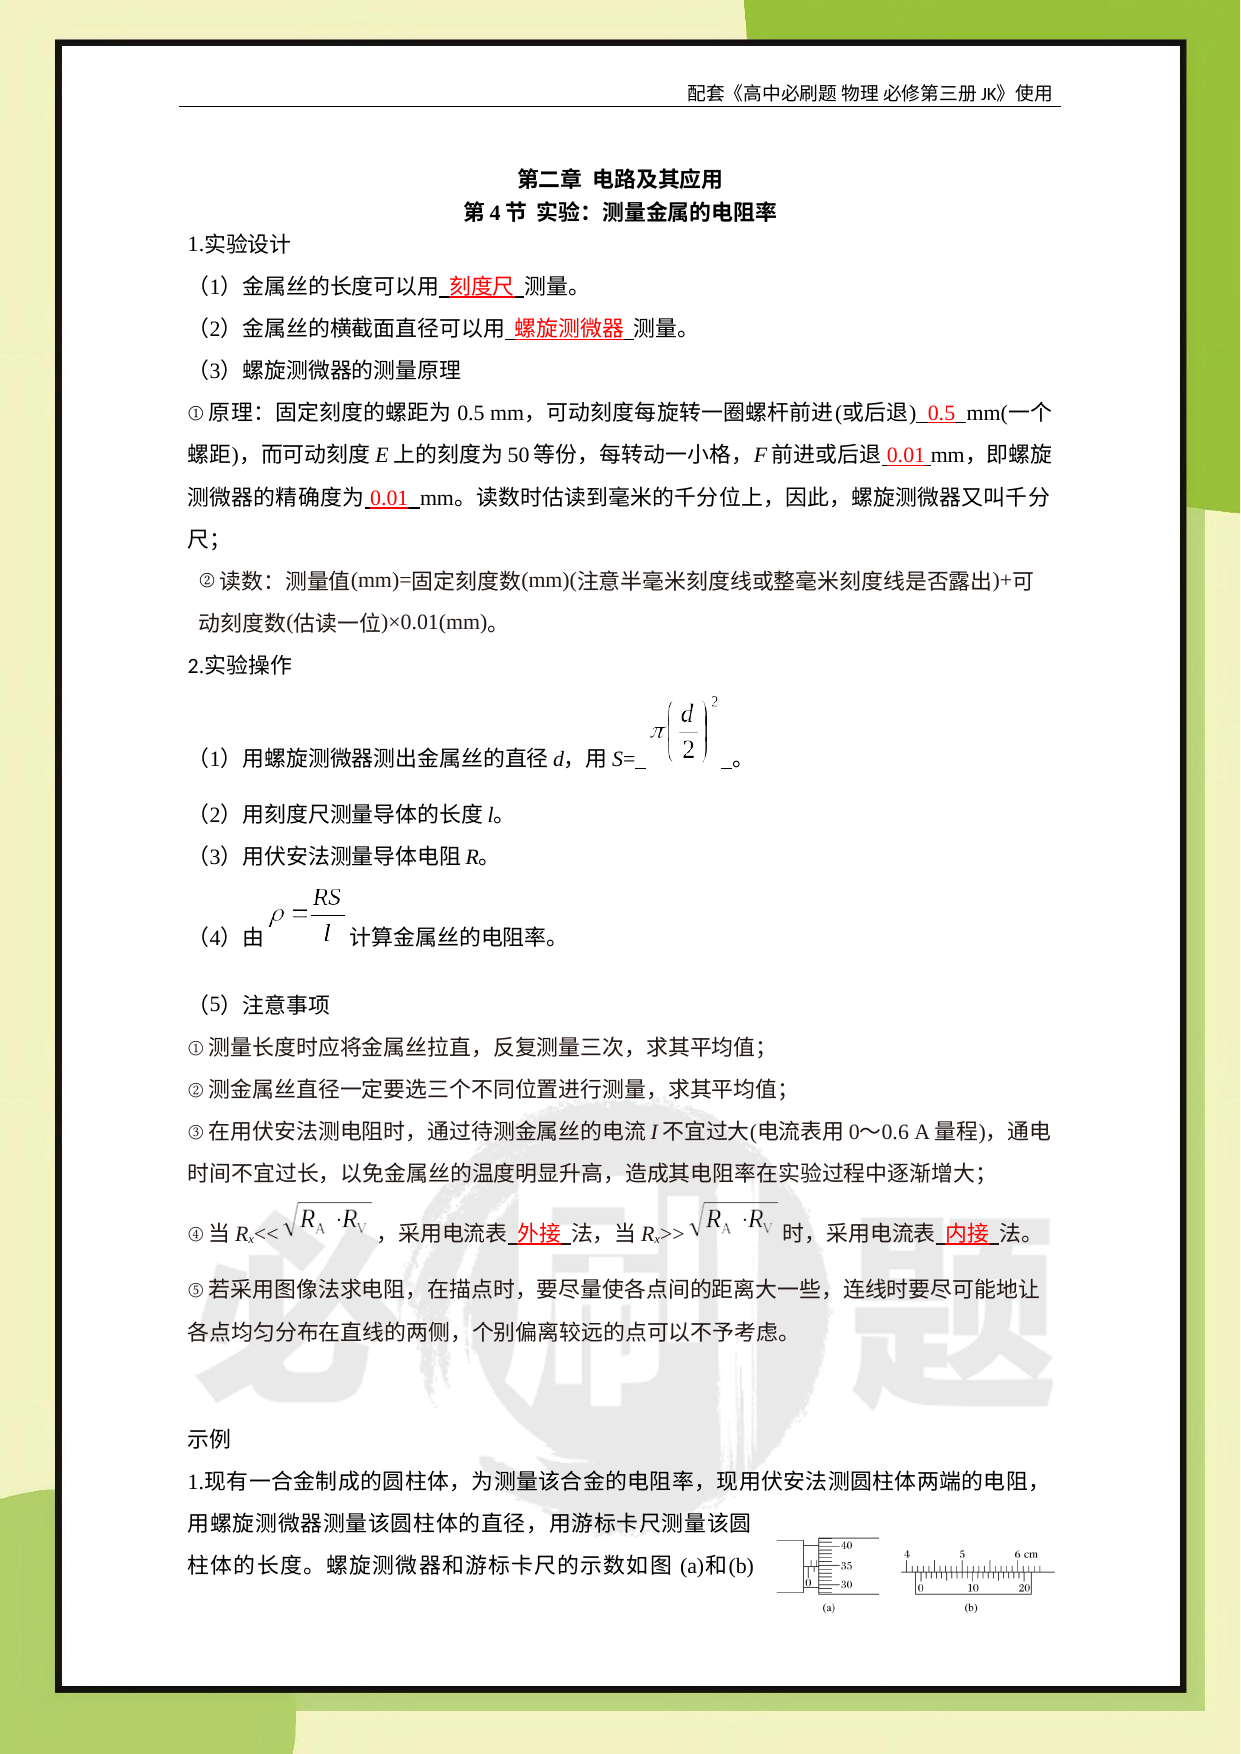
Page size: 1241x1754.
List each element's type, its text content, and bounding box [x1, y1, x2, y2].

text 2.实验操作 [187, 648, 1053, 680]
text ③在用伏安法测电阻时，通过待测金属丝的电流I不宜过大(电流表用0～0.6 A量程)，通电时间不宜过长，以免金属丝的温度明显升高，造成其电阻率在实验过程中逐渐增大； [187, 1113, 1053, 1188]
text （2）金属丝的横截面直径可以用 螺旋测微器 测量。 [187, 311, 1053, 343]
text ②测金属丝直径一定要选三个不同位置进行测量，求其平均值； [187, 1071, 1053, 1104]
text ⑤若采用图像法求电阻，在描点时，要尽量使各点间的距离大一些，连线时要尽可能地让各点均匀分布在直线的两侧，个别偏离较远的点可以不予考虑。 [187, 1272, 1053, 1347]
text ①原理：固定刻度的螺距为0.5 mm，可动刻度每旋转一圈螺杆前进(或后退) 0.5 mm(一个螺距)，而可动刻度E上的刻度为50等份，每转动一小格，F前进或后退 0.01 mm，即螺旋测微器的精确度为 0.01 mm。读数时估读到毫米的千分位上，因此，螺旋测微器又叫千分尺； [187, 395, 1053, 554]
list （5）注意事项 [187, 987, 1053, 1020]
text ④当Rx<<，采用电流表 外接 法，当Rx>>时，采用电流表 内接 法。 [187, 1198, 1053, 1263]
text （3）用伏安法测量导体电阻R。 [187, 838, 1053, 871]
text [187, 1463, 1053, 1580]
text （1）用螺旋测微器测出金属丝的直径d，用S= 。 [187, 689, 1053, 787]
list ②读数：测量值(mm)=固定刻度数(mm)(注意半毫米刻度线或整毫米刻度线是否露出)+可动刻度数(估读一位)×0.01(mm)。 [198, 563, 1053, 638]
text 第4节 实验：测量金属的电阻率 [187, 194, 1053, 227]
text ①测量长度时应将金属丝拉直，反复测量三次，求其平均值； [187, 1029, 1053, 1062]
list 示例 [187, 1421, 1053, 1454]
text （3）螺旋测微器的测量原理 [187, 353, 1053, 385]
text 1.实验设计 [187, 227, 1053, 259]
text 第二章 电路及其应用 [187, 162, 1053, 194]
text （1）金属丝的长度可以用 刻度尺 测量。 [187, 269, 1053, 301]
text （4）由计算金属丝的电阻率。 [187, 881, 1053, 978]
text （2）用刻度尺测量导体的长度l。 [187, 797, 1053, 829]
picture [0, 0, 1241, 1754]
